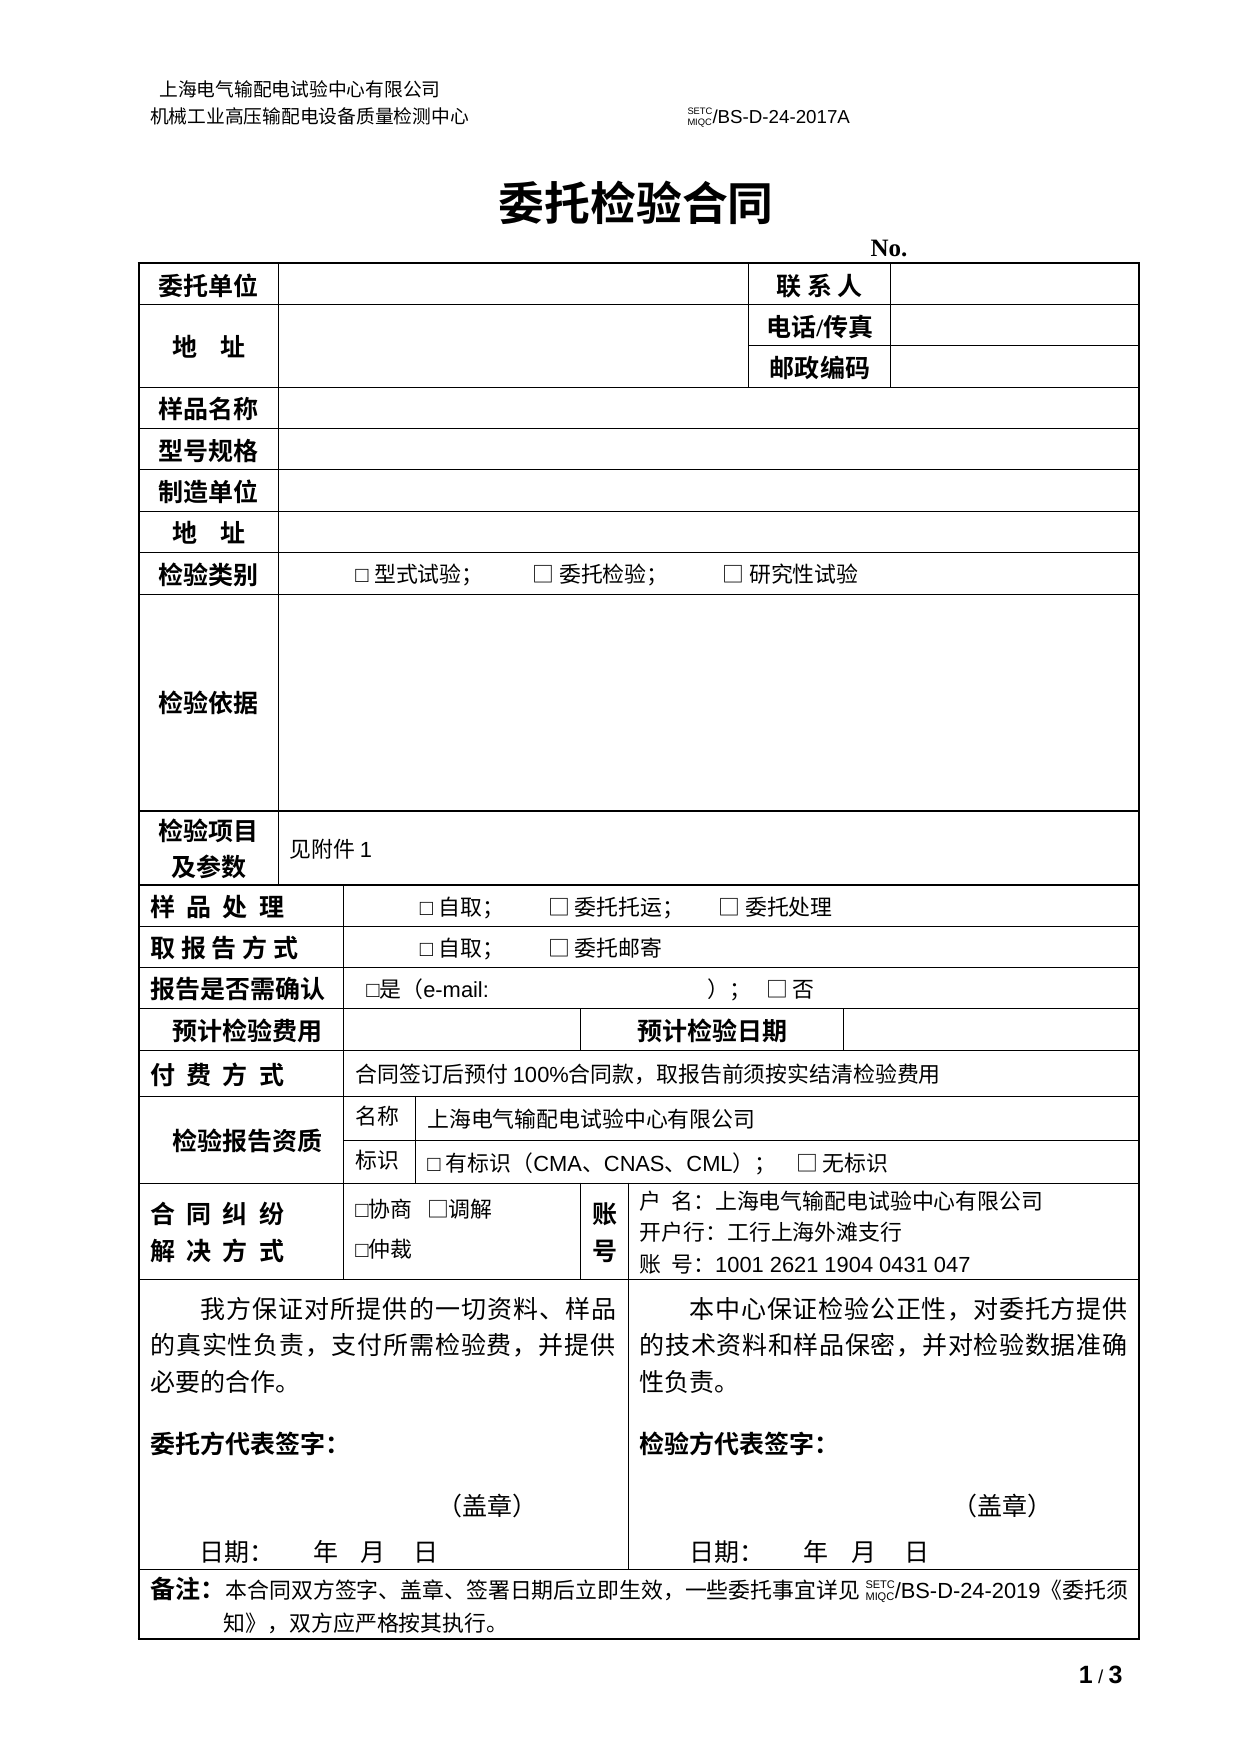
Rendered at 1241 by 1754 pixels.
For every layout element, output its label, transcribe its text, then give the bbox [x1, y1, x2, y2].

table_header 委托单位 [140, 264, 278, 304]
table_cell □ 自取； □ 委托邮寄 [344, 927, 1138, 967]
table_cell 检验项目及参数 [140, 812, 278, 884]
table_cell □ 有标识（CMA、CNAS、CML）； □ 无标识 [416, 1141, 1138, 1183]
table_cell [344, 1009, 580, 1050]
table_cell [844, 1009, 1138, 1050]
table_cell 合同签订后预付100%合同款，取报告前须按实结清检验费用 [344, 1051, 1138, 1096]
table_cell [279, 595, 1138, 809]
table_cell 预计检验日期 [581, 1009, 843, 1050]
table_cell 合 同 纠 纷 解 决 方 式 [140, 1184, 343, 1279]
table_cell [279, 388, 1138, 428]
table_cell 地 址 [140, 305, 278, 387]
table_cell 检验报告资质 [140, 1097, 343, 1183]
table_cell 电话/传真 [749, 305, 890, 345]
table_cell 报告是否需确认 [140, 968, 343, 1008]
table_cell 样 品 处 理 [140, 886, 343, 926]
table_cell 预计检验费用 [140, 1009, 343, 1050]
table_cell 账号 [581, 1184, 628, 1279]
table_cell 型号规格 [140, 429, 278, 469]
table_header [279, 264, 748, 304]
table_cell 取报告方式 [140, 927, 343, 967]
table_cell □ 自取； □ 委托托运； □ 委托处理 [344, 886, 1138, 926]
text 委托检验合同 [150, 167, 1122, 233]
table_cell □ 型式试验； □ 委托检验； □ 研究性试验 [279, 553, 1138, 593]
table_cell 备注：本合同双方签字、盖章、签署日期后立即生效，一些委托事宜详见SETC MIQC/BS-D-24-2019《委托须知》，双方应严格按其执行。 [140, 1570, 1138, 1637]
table_cell 付 费 方 式 [140, 1051, 343, 1096]
table_cell 制造单位 [140, 470, 278, 511]
table_cell 上海电气输配电试验中心有限公司 [416, 1097, 1138, 1140]
table_cell 本中心保证检验公正性，对委托方提供的技术资料和样品保密，并对检验数据准确性负责。 检验方代表签字： （盖章） 日期： 年 月 日 [629, 1280, 1138, 1568]
table_cell 名称 [344, 1097, 415, 1140]
table_cell □是（e-mail: ）； □ 否 [344, 968, 1138, 1008]
table_header [891, 264, 1138, 304]
table_cell 户 名：上海电气输配电试验中心有限公司 开户行：工行上海外滩支行 账 号：1001 2621 1904 0431 047 [629, 1184, 1138, 1279]
table_cell 我方保证对所提供的一切资料、样品的真实性负责，支付所需检验费，并提供必要的合作。 委托方代表签字： （盖章） 日期： 年 月 日 [140, 1280, 628, 1568]
table_cell [279, 305, 748, 387]
table_cell [891, 305, 1138, 345]
table_cell [279, 429, 1138, 469]
table_cell 检验依据 [140, 595, 278, 809]
table_cell 样品名称 [140, 388, 278, 428]
table_header 联 系 人 [749, 264, 890, 304]
table_cell [279, 470, 1138, 511]
table_cell 见附件1 [279, 812, 1138, 884]
table_cell 地 址 [140, 512, 278, 552]
table_cell [891, 346, 1138, 387]
table_cell 邮政编码 [749, 346, 890, 387]
table_cell 标识 [344, 1141, 415, 1183]
table_cell 检验类别 [140, 553, 278, 593]
table_cell [279, 512, 1138, 552]
text No. [721, 233, 1072, 262]
table_cell □协商 □调解 □仲裁 [344, 1184, 580, 1279]
